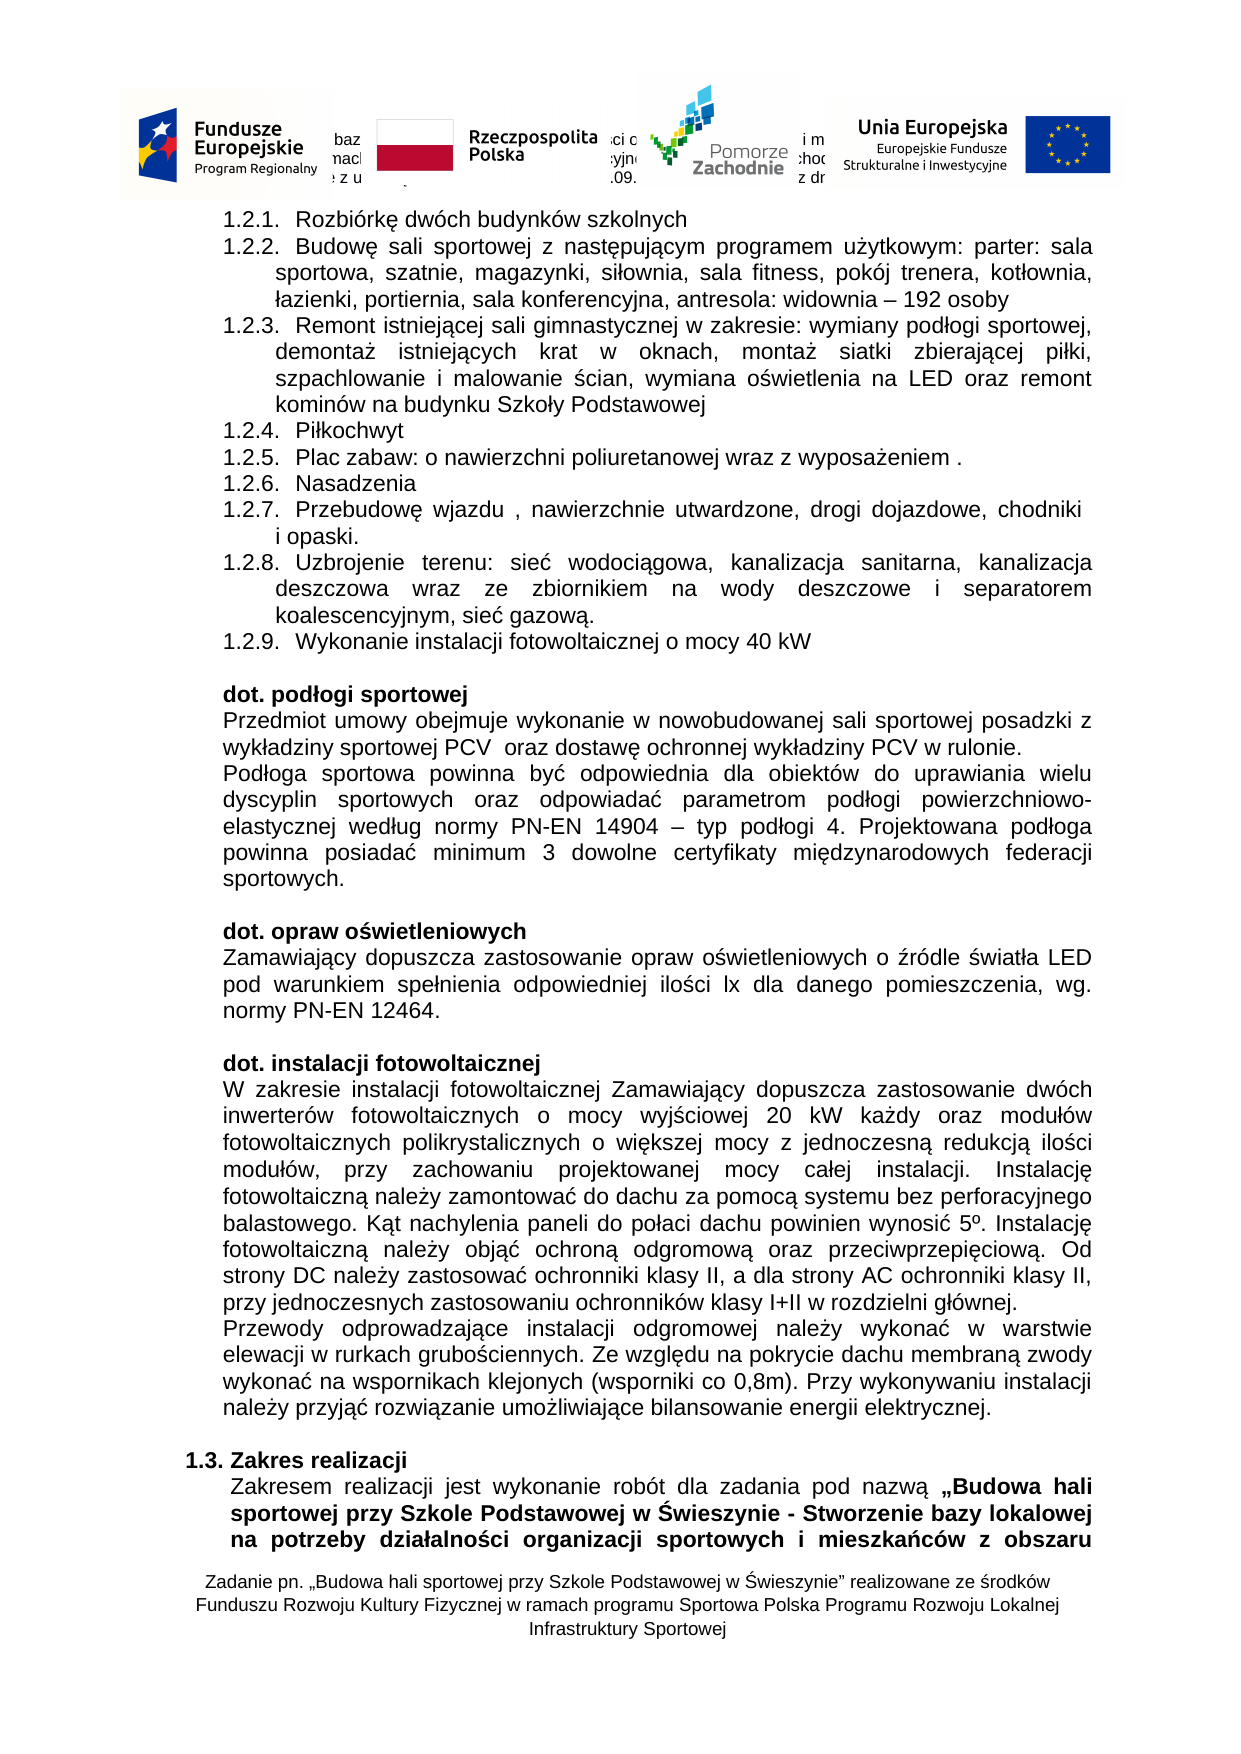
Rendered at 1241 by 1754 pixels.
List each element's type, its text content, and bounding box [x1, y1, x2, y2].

text dot. opraw oświetleniowych [223, 918, 1093, 944]
list Uzbrojenie terenu: sieć wodociągowa, kanalizacja sanitarna, kanalizacja deszczowa wraz ze zbiornikiem na wody deszczowe i separatorem koalescencyjnym, sieć gazową. [223, 549, 1093, 628]
list Remont istniejącej sali gimnastycznej w zakresie: wymiany podłogi sportowej, demontaż istniejących krat w oknach, montaż siatki zbierającej piłki, szpachlowanie i malowanie ścian, wymiana oświetlenia na LED oraz remont kominów na budynku Szkoły Podstawowej [223, 312, 1093, 417]
text Przewody odprowadzające instalacji odgromowej należy wykonać w warstwie elewacji w rurkach grubościennych. Ze względu na pokrycie dachu membraną zwody wykonać na wspornikach klejonych (wsporniki co 0,8m). Przy wykonywaniu instalacji należy przyjąć rozwiązanie umożliwiające bilansowanie energii elektrycznej. [223, 1315, 1093, 1420]
picture [825, 97, 1125, 189]
list Zakres realizacji [185, 1447, 1093, 1473]
text Podłoga sportowa powinna być odpowiednia dla obiektów do uprawiania wielu dyscyplin sportowych oraz odpowiadać parametrom podłogi powierzchniowo-elastycznej według normy PN-EN 14904 – typ podłogi 4. Projektowana podłoga powinna posiadać minimum 3 dowolne certyfikaty międzynarodowych federacji sportowych. [223, 760, 1093, 892]
list Piłkochwyt [223, 417, 1093, 444]
list Rozbiórkę dwóch budynków szkolnych [223, 206, 1093, 233]
list Plac zabaw: o nawierzchni poliuretanowej wraz z wyposażeniem . [223, 444, 1093, 470]
text W zakresie instalacji fotowoltaicznej Zamawiający dopuszcza zastosowanie dwóch inwerterów fotowoltaicznych o mocy wyjściowej 20 kW każdy oraz modułów fotowoltaicznych polikrystalicznych o większej mocy z jednoczesną redukcją ilości modułów, przy zachowaniu projektowanej mocy całej instalacji. Instalację fotowoltaiczną należy zamontować do dachu za pomocą systemu bez perforacyjnego balastowego. Kąt nachylenia paneli do połaci dachu powinien wynosić 5º. Instalację fotowoltaiczną należy objąć ochroną odgromową oraz przeciwprzepięciową. Od strony DC należy zastosować ochronniki klasy II, a dla strony AC ochronniki klasy II, przy jednoczesnych zastosowaniu ochronników klasy I+II w rozdzielni głównej. [223, 1076, 1093, 1315]
text Zamawiający dopuszcza zastosowanie opraw oświetleniowych o źródle światła LED pod warunkiem spełnienia odpowiedniej ilości lx dla danego pomieszczenia, wg. normy PN-EN 12464. [223, 944, 1093, 1023]
list Nasadzenia [223, 470, 1093, 496]
picture [636, 71, 799, 187]
list Budowę sali sportowej z następującym programem użytkowym: parter: sala sportowa, szatnie, magazynki, siłownia, sala fitness, pokój trenera, kotłownia, łazienki, portiernia, sala konferencyjna, antresola: widownia – 192 osoby [223, 233, 1093, 312]
text Przedmiot umowy obejmuje wykonanie w nowobudowanej sali sportowej posadzki z wykładziny sportowej PCV oraz dostawę ochronnej wykładziny PCV w rulonie. [223, 707, 1093, 760]
text dot. instalacji fotowoltaicznej [223, 1050, 1093, 1076]
picture [120, 89, 333, 199]
picture [361, 103, 611, 185]
list Wykonanie instalacji fotowoltaicznej o mocy 40 kW [223, 628, 1093, 654]
list Przebudowę wjazdu , nawierzchnie utwardzone, drogi dojazdowe, chodniki i opaski. [223, 496, 1093, 549]
text dot. podłogi sportowej [223, 681, 1093, 707]
